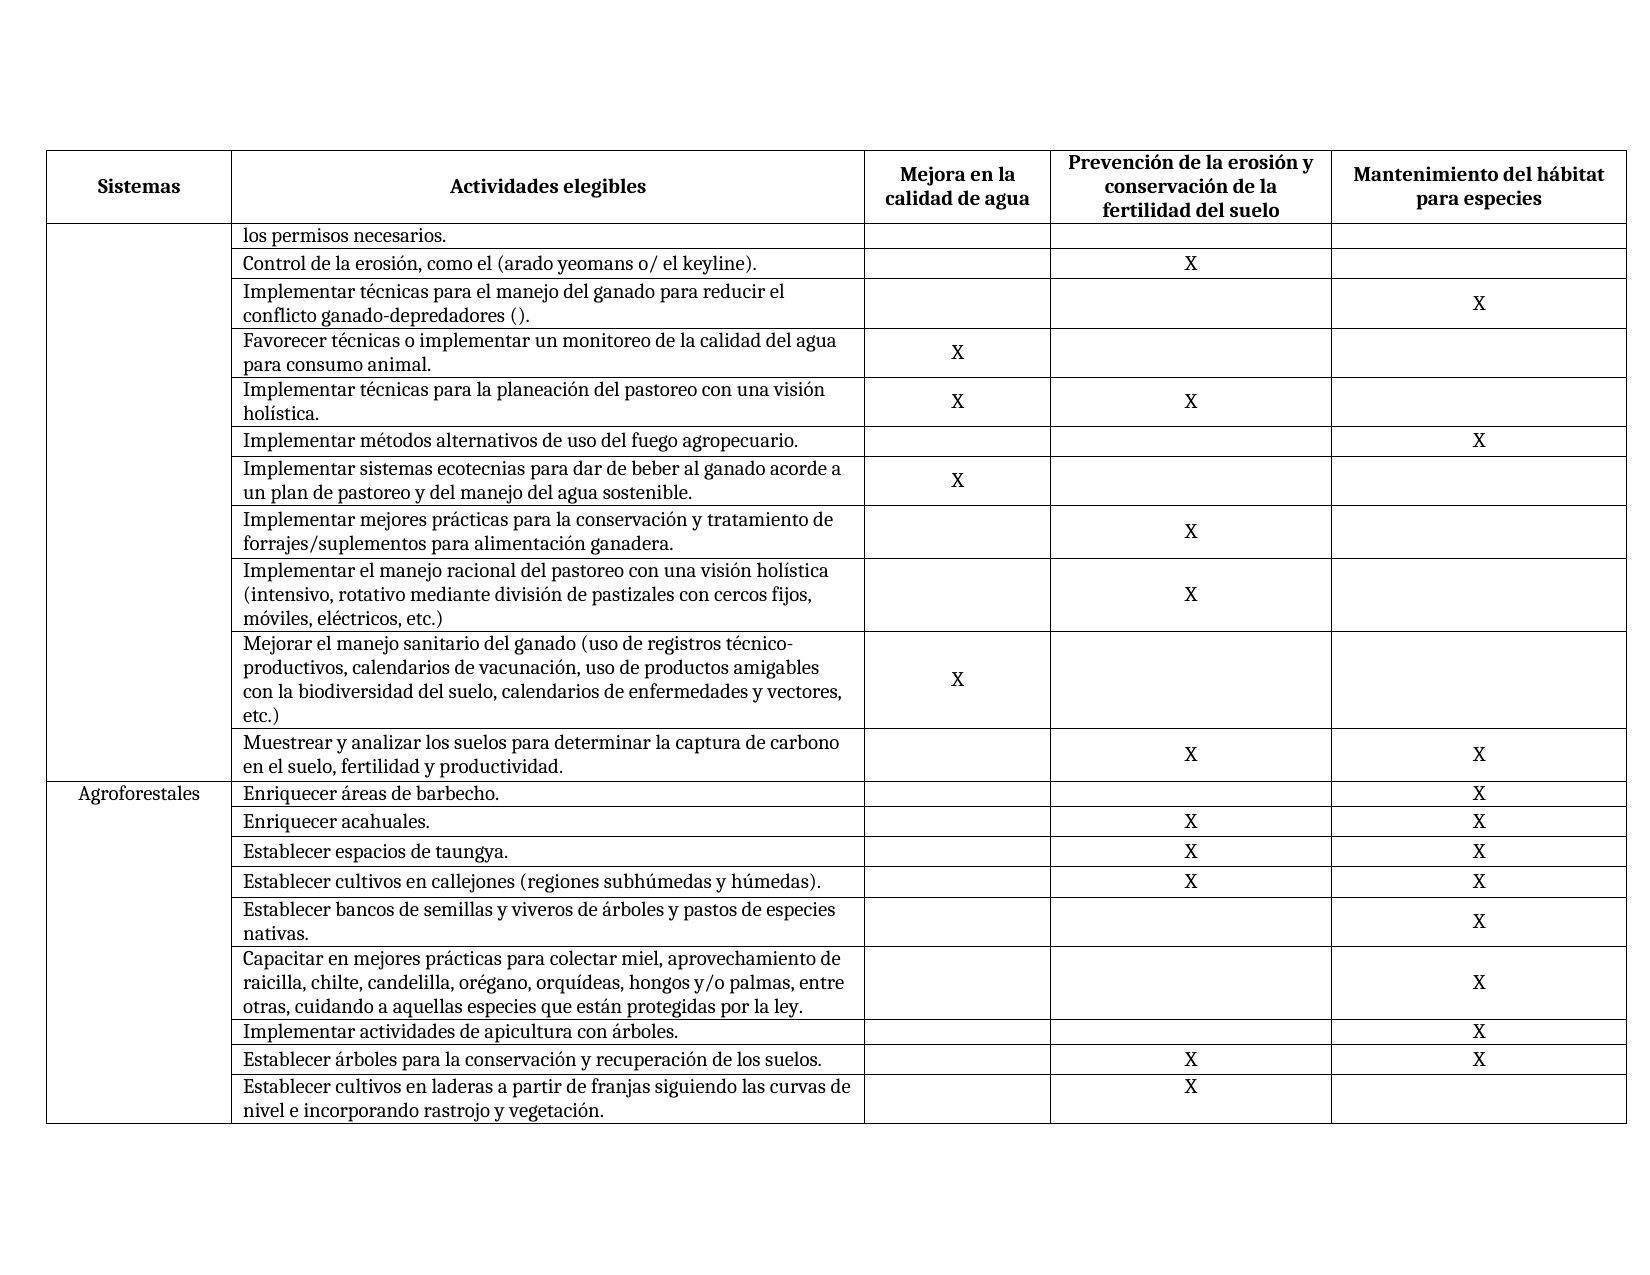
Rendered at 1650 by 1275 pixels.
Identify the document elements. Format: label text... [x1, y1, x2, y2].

table_cell [1332, 1075, 1626, 1123]
table_cell [865, 947, 1050, 1018]
table_cell [1051, 279, 1331, 328]
table_cell [1051, 632, 1331, 728]
table_cell X [1332, 807, 1626, 836]
table_cell Enriquecer acahuales. [232, 807, 864, 836]
table_cell Implementar mejores prácticas para la conservación y tratamiento de forrajes/suplementos para alimentación ganadera. [232, 506, 864, 558]
table_cell X [865, 329, 1050, 377]
table_cell Implementar actividades de apicultura con árboles. [232, 1020, 864, 1044]
table_header Mejora en la calidad de agua [865, 151, 1050, 223]
table_cell [1051, 947, 1331, 1018]
table_cell X [1051, 807, 1331, 836]
table_cell [865, 837, 1050, 866]
table_cell Establecer cultivos en callejones (regiones subhúmedas y húmedas). [232, 867, 864, 897]
table_cell Establecer cultivos en laderas a partir de franjas siguiendo las curvas de nivel e incorporando rastrojo y vegetación. [232, 1075, 864, 1123]
table_cell [1332, 378, 1626, 426]
table_cell Establecer espacios de taungya. [232, 837, 864, 866]
table_cell Implementar técnicas para el manejo del ganado para reducir el conflicto ganado-depredadores (). [232, 279, 864, 328]
table_cell X [1332, 782, 1626, 806]
table_cell [1051, 898, 1331, 946]
table_cell X [1332, 947, 1626, 1018]
table_header Prevención de la erosión y conservación de la fertilidad del suelo [1051, 151, 1331, 223]
table_cell [1051, 782, 1331, 806]
table_cell X [1051, 837, 1331, 866]
table_cell [1051, 427, 1331, 456]
table_cell [865, 898, 1050, 946]
table_cell X [1332, 898, 1626, 946]
table_cell X [1051, 867, 1331, 897]
table_cell X [1051, 1045, 1331, 1074]
table_cell X [1051, 249, 1331, 278]
table_cell [1332, 632, 1626, 728]
table_cell X [1332, 427, 1626, 456]
table_cell [865, 1045, 1050, 1074]
table_header Mantenimiento del hábitat para especies [1332, 151, 1626, 223]
table_cell [1332, 457, 1626, 505]
table_cell [865, 867, 1050, 897]
table_cell Implementar sistemas ecotecnias para dar de beber al ganado acorde a un plan de pastoreo y del manejo del agua sostenible. [232, 457, 864, 505]
table_cell [865, 807, 1050, 836]
table_cell [865, 427, 1050, 456]
table_cell [1332, 329, 1626, 377]
table_cell Establecer árboles para la conservación y recuperación de los suelos. [232, 1045, 864, 1074]
table_cell [865, 1020, 1050, 1044]
table_cell [865, 279, 1050, 328]
table_cell [1332, 559, 1626, 631]
table_cell [865, 729, 1050, 781]
table_header Actividades elegibles [232, 151, 864, 223]
table_cell X [1332, 1045, 1626, 1074]
table_cell Muestrear y analizar los suelos para determinar la captura de carbono en el suelo, fertilidad y productividad. [232, 729, 864, 781]
table_cell X [1332, 729, 1626, 781]
table_cell Control de la erosión, como el (arado yeomans o/ el keyline). [232, 249, 864, 278]
table_cell Agroforestales [47, 782, 231, 1123]
table_cell Implementar el manejo racional del pastoreo con una visión holística (intensivo, rotativo mediante división de pastizales con cercos fijos, móviles, eléctricos, etc.) [232, 559, 864, 631]
table_cell Implementar métodos alternativos de uso del fuego agropecuario. [232, 427, 864, 456]
table_cell X [1051, 1075, 1331, 1123]
table_cell Capacitar en mejores prácticas para colectar miel, aprovechamiento de raicilla, chilte, candelilla, orégano, orquídeas, hongos y/o palmas, entre otras, cuidando a aquellas especies que están protegidas por la ley. [232, 947, 864, 1018]
table_cell Establecer bancos de semillas y viveros de árboles y pastos de especies nativas. [232, 898, 864, 946]
table_cell [1051, 457, 1331, 505]
table_cell X [865, 378, 1050, 426]
table_cell X [1332, 279, 1626, 328]
table_header Sistemas [47, 151, 231, 223]
table_cell X [1051, 224, 1331, 248]
table_cell X [1051, 378, 1331, 426]
table_cell X [1332, 867, 1626, 897]
table_cell X [1332, 837, 1626, 866]
table_cell [1051, 1020, 1331, 1044]
table_cell Favorecer técnicas o implementar un monitoreo de la calidad del agua para consumo animal. [232, 329, 864, 377]
table_cell X [1332, 1020, 1626, 1044]
table_cell Enriquecer áreas de barbecho. [232, 782, 864, 806]
table_cell X [865, 457, 1050, 505]
table_cell [865, 782, 1050, 806]
table_cell [865, 224, 1050, 248]
table_cell [1332, 249, 1626, 278]
table_cell [865, 559, 1050, 631]
table_cell X [1051, 559, 1331, 631]
table_cell [1332, 506, 1626, 558]
table_cell [865, 249, 1050, 278]
table_cell X [1051, 506, 1331, 558]
table_cell X [865, 632, 1050, 728]
table_cell [1332, 224, 1626, 248]
table_cell [865, 506, 1050, 558]
table_cell [1051, 329, 1331, 377]
table_cell Mejorar el manejo sanitario del ganado (uso de registros técnico-productivos, calendarios de vacunación, uso de productos amigables con la biodiversidad del suelo, calendarios de enfermedades y vectores, etc.) [232, 632, 864, 728]
table_cell X [1051, 729, 1331, 781]
table_cell Implementar técnicas para la planeación del pastoreo con una visión holística. [232, 378, 864, 426]
table_cell [865, 1075, 1050, 1123]
